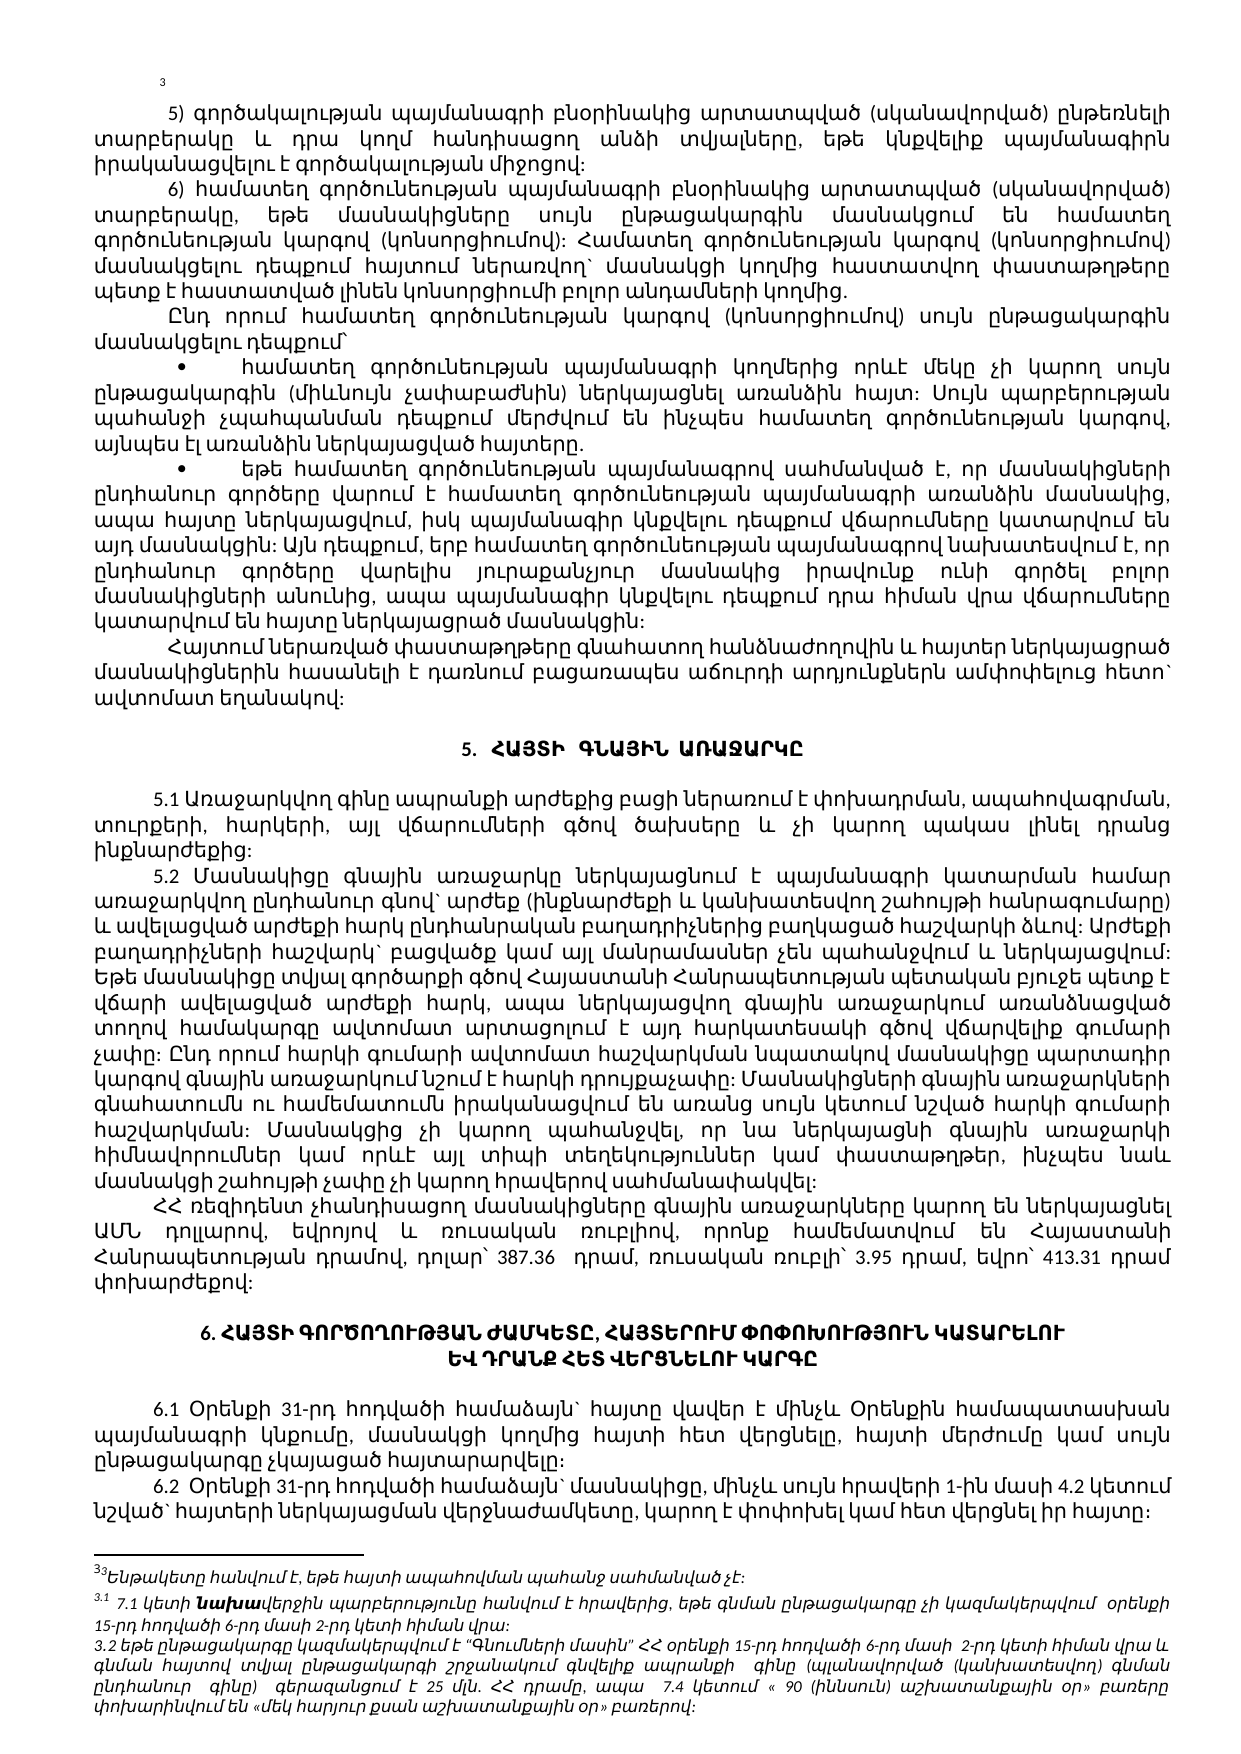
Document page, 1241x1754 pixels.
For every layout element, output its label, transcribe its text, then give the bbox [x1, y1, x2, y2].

text 5.1 Առաջարկվող գինը ապրանքի արժեքից բացի ներառում է փոխադրման, ապահովագրման, տուրքերի, հարկերի, այլ վճարումների գծով ծախսերը և չի կարող պակաս լինել դրանց ինքնարժեքից: [94, 787, 1171, 863]
text 6.1 Օրենքի 31-րդ հոդվածի համաձայն` հայտը վավեր է մինչև Օրենքին համապատասխան պայմանագրի կնքումը, մասնակցի կողմից հայտի հետ վերցնելը, հայտի մերժումը կամ սույն ընթացակարգը չկայացած հայտարարվելը։ [94, 1397, 1171, 1473]
text 6.2 Օրենքի 31-րդ հոդվածի համաձայն` մասնակիցը, մինչև սույն հրավերի 1-ին մասի 4.2 կետում նշված` հայտերի ներկայացման վերջնաժամկետը, կարող է փոփոխել կամ հետ վերցնել իր հայտը։ [94, 1473, 1171, 1524]
text Հայտում ներառված փաստաթղթերը գնահատող հանձնաժողովին և հայտեր ներկայացրած մասնակիցներին հասանելի է դառնում բացառապես աճուրդի արդյունքներն ամփոփելուց հետո` ավտոմատ եղանակով: [94, 634, 1171, 710]
text 5. ՀԱՅՏԻ ԳՆԱՅԻՆ ԱՌԱՋԱՐԿԸ [94, 736, 1171, 761]
text 6) համատեղ գործունեության պայմանագրի բնօրինակից արտատպված (սկանավորված) տարբերակը, եթե մասնակիցները սույն ընթացակարգին մասնակցում են համատեղ գործունեության կարգով (կոնսորցիումով): Համատեղ գործունեության կարգով (կոնսորցիումով) մասնակցելու դեպքում հայտում ներառվող` մասնակցի կողմից հաստատվող փաստաթղթերը պետք է հաստատված լինեն կոնսորցիումի բոլոր անդամների կողմից. [94, 177, 1171, 304]
text ԵՎ ԴՐԱՆՔ ՀԵՏ ՎԵՐՑՆԵԼՈՒ ԿԱՐԳԸ [94, 1346, 1171, 1371]
list եթե համատեղ գործունեության պայմանագրով սահմանված է, որ մասնակիցների ընդհանուր գործերը վարում է համատեղ գործունեության պայմանագրի առանձին մասնակից, ապա հայտը ներկայացվում, իսկ պայմանագիր կնքվելու դեպքում վճարումները կատարվում են այդ մասնակցին: Այն դեպքում, երբ համատեղ գործունեության պայմանագրով նախատեսվում է, որ ընդհանուր գործերը վարելիս յուրաքանչյուր մասնակից իրավունք ունի գործել բոլոր մասնակիցների անունից, ապա պայմանագիր կնքվելու դեպքում դրա հիման վրա վճարումները կատարվում են հայտը ներկայացրած մասնակցին: [94, 456, 1171, 634]
text 5.2 Մասնակիցը գնային առաջարկը ներկայացնում է պայմանագրի կատարման համար առաջարկվող ընդհանուր գնով` արժեք (ինքնարժեքի և կանխատեսվող շահույթի հանրագումարը) և ավելացված արժեքի հարկ ընդհանրական բաղադրիչներից բաղկացած հաշվարկի ձևով: Արժեքի բաղադրիչների հաշվարկ` բացվածք կամ այլ մանրամասներ չեն պահանջվում և ներկայացվում: Եթե մասնակիցը տվյալ գործարքի գծով Հայաստանի Հանրապետության պետական բյուջե պետք է վճարի ավելացված արժեքի հարկ, ապա ներկայացվող գնային առաջարկում առանձնացված տողով համակարգը ավտոմատ արտացոլում է այդ հարկատեսակի գծով վճարվելիք գումարի չափը: Ընդ որում հարկի գումարի ավտոմատ հաշվարկման նպատակով մասնակիցը պարտադիր կարգով գնային առաջարկում նշում է հարկի դրույքաչափը: Մասնակիցների գնային առաջարկների գնահատումն ու համեմատումն իրականացվում են առանց սույն կետում նշված հարկի գումարի հաշվարկման: Մասնակցից չի կարող պահանջվել, որ նա ներկայացնի գնային առաջարկի հիմնավորումներ կամ որևէ այլ տիպի տեղեկություններ կամ փաստաթղթեր, ինչպես նաև մասնակցի շահույթի չափը չի կարող հրավերով սահմանափակվել: [94, 863, 1171, 1193]
list համատեղ գործունեության պայմանագրի կողմերից որևէ մեկը չի կարող սույն ընթացակարգին (միևնույն չափաբաժնին) ներկայացնել առանձին հայտ: Սույն պարբերության պահանջի չպահպանման դեպքում մերժվում են ինչպես համատեղ գործունեության կարգով, այնպես էլ առանձին ներկայացված հայտերը. [94, 354, 1171, 456]
text 5) գործակալության պայմանագրի բնօրինակից արտատպված (սկանավորված) ընթեռնելի տարբերակը և դրա կողմ հանդիսացող անձի տվյալները, եթե կնքվելիք պայմանագիրն իրականացվելու է գործակալության միջոցով: [94, 100, 1171, 177]
text 3 [94, 75, 1171, 100]
text ՀՀ ռեզիդենտ չհանդիսացող մասնակիցները գնային առաջարկները կարող են ներկայացնել ԱՄՆ դոլլարով, եվրոյով և ռուսական ռուբլիով, որոնք համեմատվում են Հայաստանի Հանրապետության դրամով, դոլար՝ 387.36 դրամ, ռուսական ռուբլի՝ 3.95 դրամ, եվրո՝ 413.31 դրամ փոխարժեքով: [94, 1193, 1171, 1295]
text 6. ՀԱՅՏԻ ԳՈՐԾՈՂՈՒԹՅԱՆ ԺԱՄԿԵՏԸ, ՀԱՅՏԵՐՈՒՄ ՓՈՓՈԽՈՒԹՅՈՒՆ ԿԱՏԱՐԵԼՈՒ [94, 1320, 1171, 1346]
text Ընդ որում համատեղ գործունեության կարգով (կոնսորցիումով) սույն ընթացակարգին մասնակցելու դեպքում՝ [94, 304, 1171, 354]
